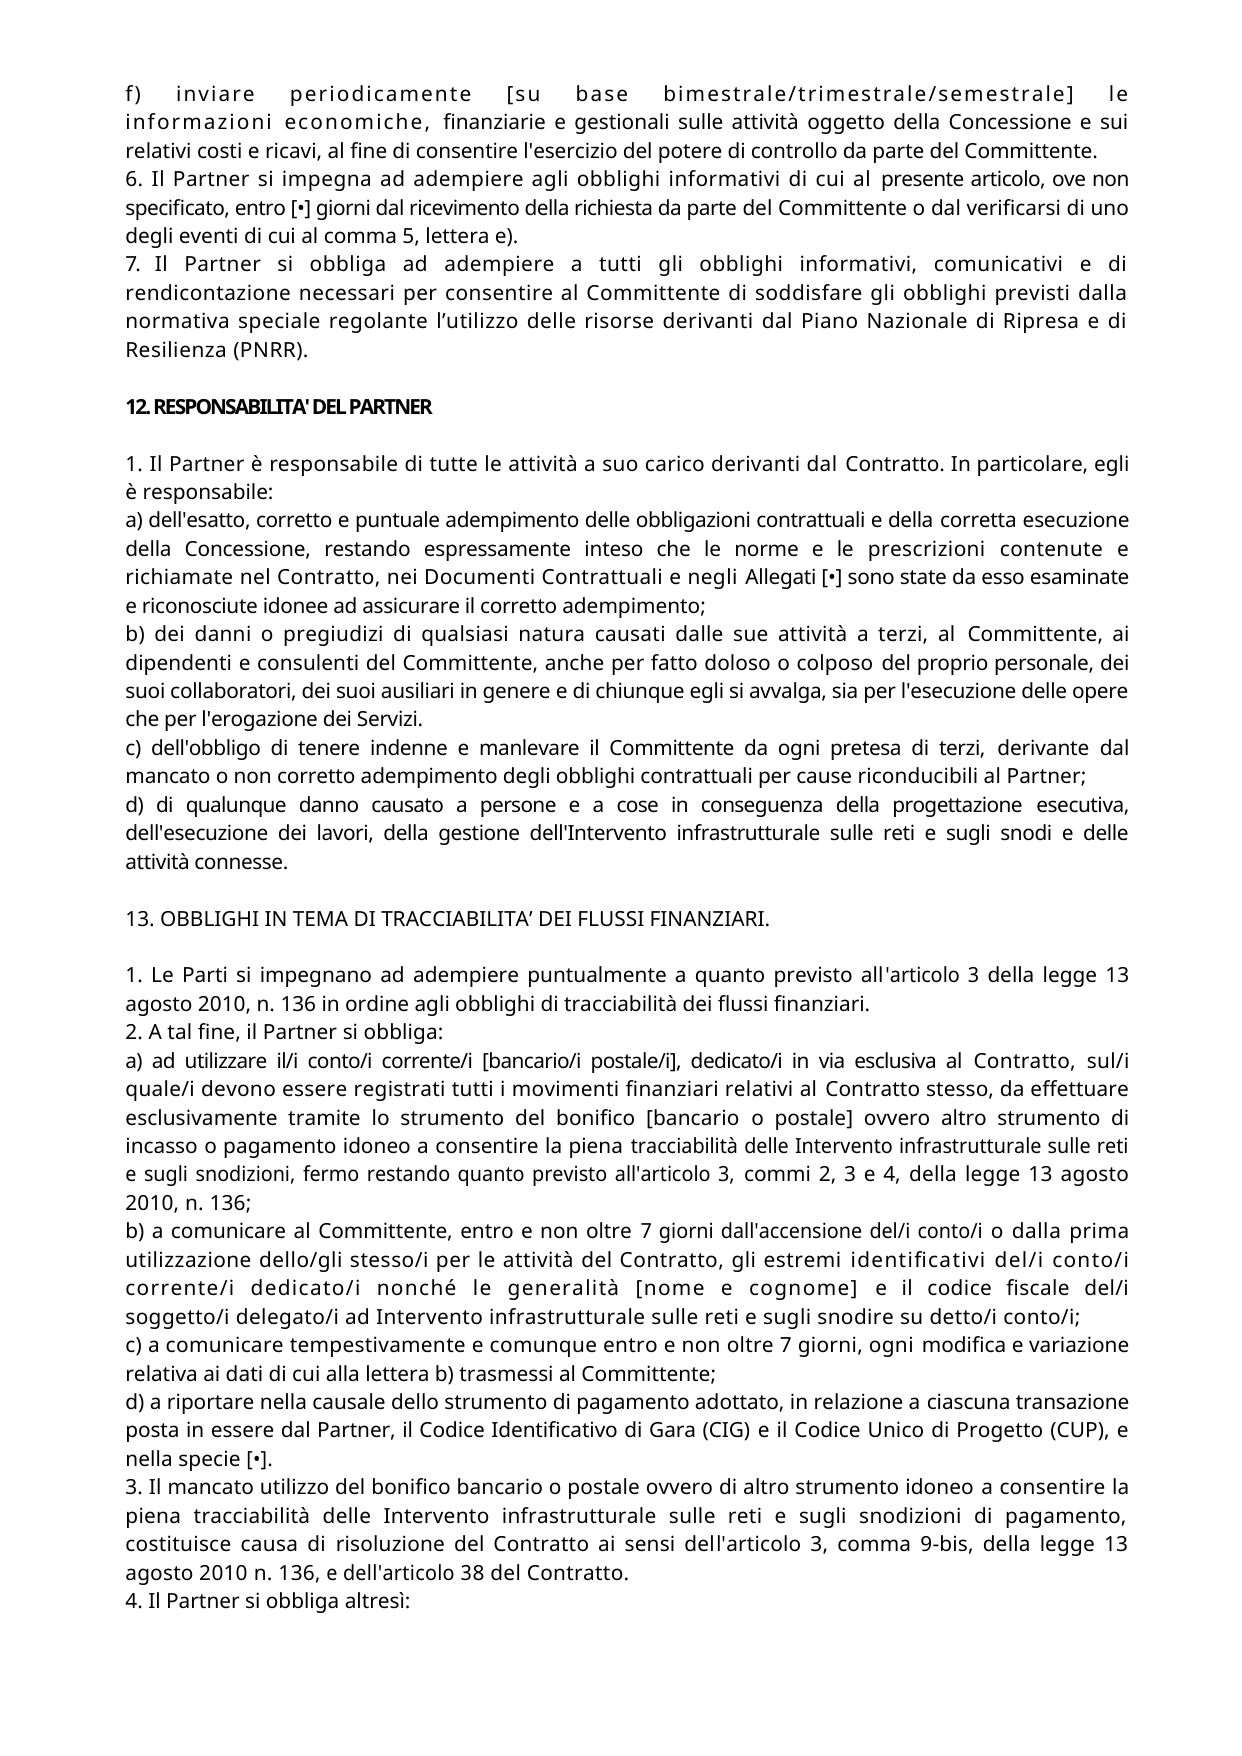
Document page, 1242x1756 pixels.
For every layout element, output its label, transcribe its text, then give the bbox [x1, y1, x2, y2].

text f) inviare periodicamente [su base bimestrale/trimestrale/semestrale] le informazioni economiche, finanziarie e gestionali sulle attività oggetto della Concessione e sui relativi costi e ricavi, al fine di consentire l'esercizio del potere di controllo da parte del Committente. [125, 79, 1129, 164]
text a) ad utilizzare il/i conto/i corrente/i [bancario/i postale/i], dedicato/i in via esclusiva al Contratto, sul/i quale/i devono essere registrati tutti i movimenti finanziari relativi al Contratto stesso, da effettuare esclusivamente tramite lo strumento del bonifico [bancario o postale] ovvero altro strumento di incasso o pagamento idoneo a consentire la piena tracciabilità delle Intervento infrastrutturale sulle reti e sugli snodizioni, fermo restando quanto previsto all'articolo 3, commi 2, 3 e 4, della legge 13 agosto 2010, n. 136; [125, 1046, 1129, 1216]
text 6. Il Partner si impegna ad adempiere agli obblighi informativi di cui al presente articolo, ove non specificato, entro [•] giorni dal ricevimento della richiesta da parte del Committente o dal verificarsi di uno degli eventi di cui al comma 5, lettera e). [125, 164, 1129, 249]
text 7. Il Partner si obbliga ad adempiere a tutti gli obblighi informativi, comunicativi e di rendicontazione necessari per consentire al Committente di soddisfare gli obblighi previsti dalla normativa speciale regolante l’utilizzo delle risorse derivanti dal Piano Nazionale di Ripresa e di Resilienza (PNRR). [125, 249, 1129, 363]
text a) dell'esatto, corretto e puntuale adempimento delle obbligazioni contrattuali e della corretta esecuzione della Concessione, restando espressamente inteso che le norme e le prescrizioni contenute e richiamate nel Contratto, nei Documenti Contrattuali e negli Allegati [•] sono state da esso esaminate e riconosciute idonee ad assicurare il corretto adempimento; [125, 506, 1129, 619]
text 4. Il Partner si obbliga altresì: [125, 1586, 1129, 1614]
text 2. A tal fine, il Partner si obbliga: [125, 1017, 1129, 1046]
text 1. Le Parti si impegnano ad adempiere puntualmente a quanto previsto all'articolo 3 della legge 13 agosto 2010, n. 136 in ordine agli obblighi di tracciabilità dei flussi finanziari. [125, 961, 1129, 1017]
text c) a comunicare tempestivamente e comunque entro e non oltre 7 giorni, ogni modifica e variazione relativa ai dati di cui alla lettera b) trasmessi al Committente; [125, 1330, 1129, 1387]
text 12. RESPONSABILITA' DEL PARTNER [125, 392, 1129, 420]
text 13. OBBLIGHI IN TEMA DI TRACCIABILITA’ DEI FLUSSI FINANZIARI. [125, 904, 1129, 932]
text d) a riportare nella causale dello strumento di pagamento adottato, in relazione a ciascuna transazione posta in essere dal Partner, il Codice Identificativo di Gara (CIG) e il Codice Unico di Progetto (CUP), e nella specie [•]. [125, 1387, 1129, 1472]
text 3. Il mancato utilizzo del bonifico bancario o postale ovvero di altro strumento idoneo a consentire la piena tracciabilità delle Intervento infrastrutturale sulle reti e sugli snodizioni di pagamento, costituisce causa di risoluzione del Contratto ai sensi dell'articolo 3, comma 9-bis, della legge 13 agosto 2010 n. 136, e dell'articolo 38 del Contratto. [125, 1472, 1129, 1586]
text c) dell'obbligo di tenere indenne e manlevare il Committente da ogni pretesa di terzi, derivante dal mancato o non corretto adempimento degli obblighi contrattuali per cause riconducibili al Partner; [125, 733, 1129, 790]
text 1. Il Partner è responsabile di tutte le attività a suo carico derivanti dal Contratto. In particolare, egli è responsabile: [125, 449, 1129, 506]
text b) a comunicare al Committente, entro e non oltre 7 giorni dall'accensione del/i conto/i o dalla prima utilizzazione dello/gli stesso/i per le attività del Contratto, gli estremi identificativi del/i conto/i corrente/i dedicato/i nonché le generalità [nome e cognome] e il codice fiscale del/i soggetto/i delegato/i ad Intervento infrastrutturale sulle reti e sugli snodire su detto/i conto/i; [125, 1216, 1129, 1330]
text d) di qualunque danno causato a persone e a cose in conseguenza della progettazione esecutiva, dell'esecuzione dei lavori, della gestione dell'Intervento infrastrutturale sulle reti e sugli snodi e delle attività connesse. [125, 790, 1129, 875]
text b) dei danni o pregiudizi di qualsiasi natura causati dalle sue attività a terzi, al Committente, ai dipendenti e consulenti del Committente, anche per fatto doloso o colposo del proprio personale, dei suoi collaboratori, dei suoi ausiliari in genere e di chiunque egli si avvalga, sia per l'esecuzione delle opere che per l'erogazione dei Servizi. [125, 619, 1129, 733]
